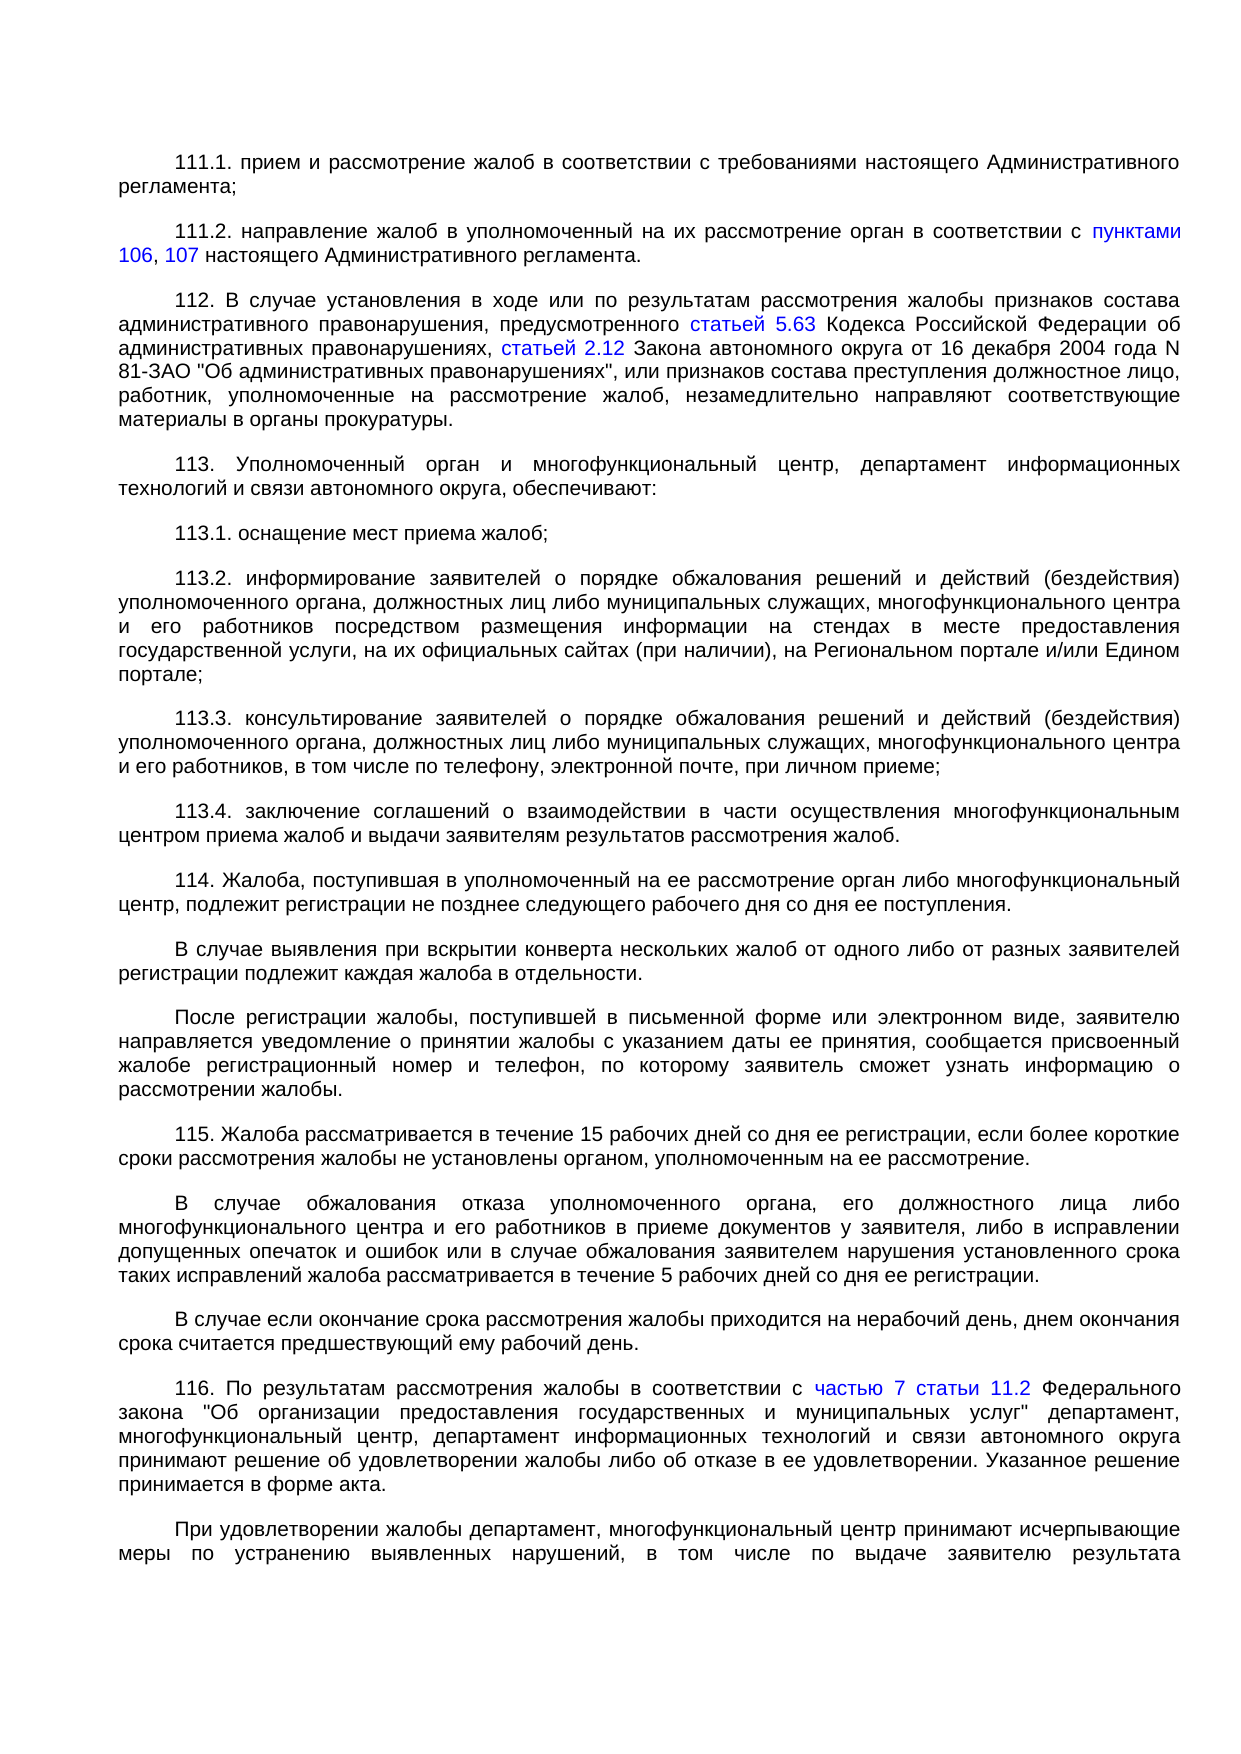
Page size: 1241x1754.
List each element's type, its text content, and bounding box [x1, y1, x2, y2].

text 113.4. заключение соглашений о взаимодействии в части осуществления многофункциональным центром приема жалоб и выдачи заявителям результатов рассмотрения жалоб. [118, 799, 1181, 847]
text 112. В случае установления в ходе или по результатам рассмотрения жалобы признаков состава административного правонарушения, предусмотренного статьей 5.63 Кодекса Российской Федерации об административных правонарушениях, статьей 2.12 Закона автономного округа от 16 декабря 2004 года N 81-ЗАО "Об административных правонарушениях", или признаков состава преступления должностное лицо, работник, уполномоченные на рассмотрение жалоб, незамедлительно направляют соответствующие материалы в органы прокуратуры. [118, 287, 1181, 431]
text 113.3. консультирование заявителей о порядке обжалования решений и действий (бездействия) уполномоченного органа, должностных лиц либо муниципальных служащих, многофункционального центра и его работников, в том числе по телефону, электронной почте, при личном приеме; [118, 706, 1181, 778]
text 111.2. направление жалоб в уполномоченный на их рассмотрение орган в соответствии с пунктами 106, 107 настоящего Административного регламента. [118, 219, 1181, 267]
text 113.1. оснащение мест приема жалоб; [118, 521, 1181, 545]
text После регистрации жалобы, поступившей в письменной форме или электронном виде, заявителю направляется уведомление о принятии жалобы с указанием даты ее принятия, сообщается присвоенный жалобе регистрационный номер и телефон, по которому заявитель сможет узнать информацию о рассмотрении жалобы. [118, 1005, 1181, 1101]
text 111.1. прием и рассмотрение жалоб в соответствии с требованиями настоящего Административного регламента; [118, 150, 1181, 198]
text 116. По результатам рассмотрения жалобы в соответствии с частью 7 статьи 11.2 Федерального закона "Об организации предоставления государственных и муниципальных услуг" департамент, многофункциональный центр, департамент информационных технологий и связи автономного округа принимают решение об удовлетворении жалобы либо об отказе в ее удовлетворении. Указанное решение принимается в форме акта. [118, 1376, 1181, 1496]
text 113. Уполномоченный орган и многофункциональный центр, департамент информационных технологий и связи автономного округа, обеспечивают: [118, 452, 1181, 500]
text В случае если окончание срока рассмотрения жалобы приходится на нерабочий день, днем окончания срока считается предшествующий ему рабочий день. [118, 1307, 1181, 1355]
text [118, 1517, 1181, 1564]
text В случае выявления при вскрытии конверта нескольких жалоб от одного либо от разных заявителей регистрации подлежит каждая жалоба в отдельности. [118, 936, 1181, 984]
text 115. Жалоба рассматривается в течение 15 рабочих дней со дня ее регистрации, если более короткие сроки рассмотрения жалобы не установлены органом, уполномоченным на ее рассмотрение. [118, 1122, 1181, 1170]
text В случае обжалования отказа уполномоченного органа, его должностного лица либо многофункционального центра и его работников в приеме документов у заявителя, либо в исправлении допущенных опечаток и ошибок или в случае обжалования заявителем нарушения установленного срока таких исправлений жалоба рассматривается в течение 5 рабочих дней со дня ее регистрации. [118, 1191, 1181, 1286]
text 114. Жалоба, поступившая в уполномоченный на ее рассмотрение орган либо многофункциональный центр, подлежит регистрации не позднее следующего рабочего дня со дня ее поступления. [118, 868, 1181, 916]
text 113.2. информирование заявителей о порядке обжалования решений и действий (бездействия) уполномоченного органа, должностных лиц либо муниципальных служащих, многофункционального центра и его работников посредством размещения информации на стендах в месте предоставления государственной услуги, на их официальных сайтах (при наличии), на Региональном портале и/или Едином портале; [118, 566, 1181, 685]
